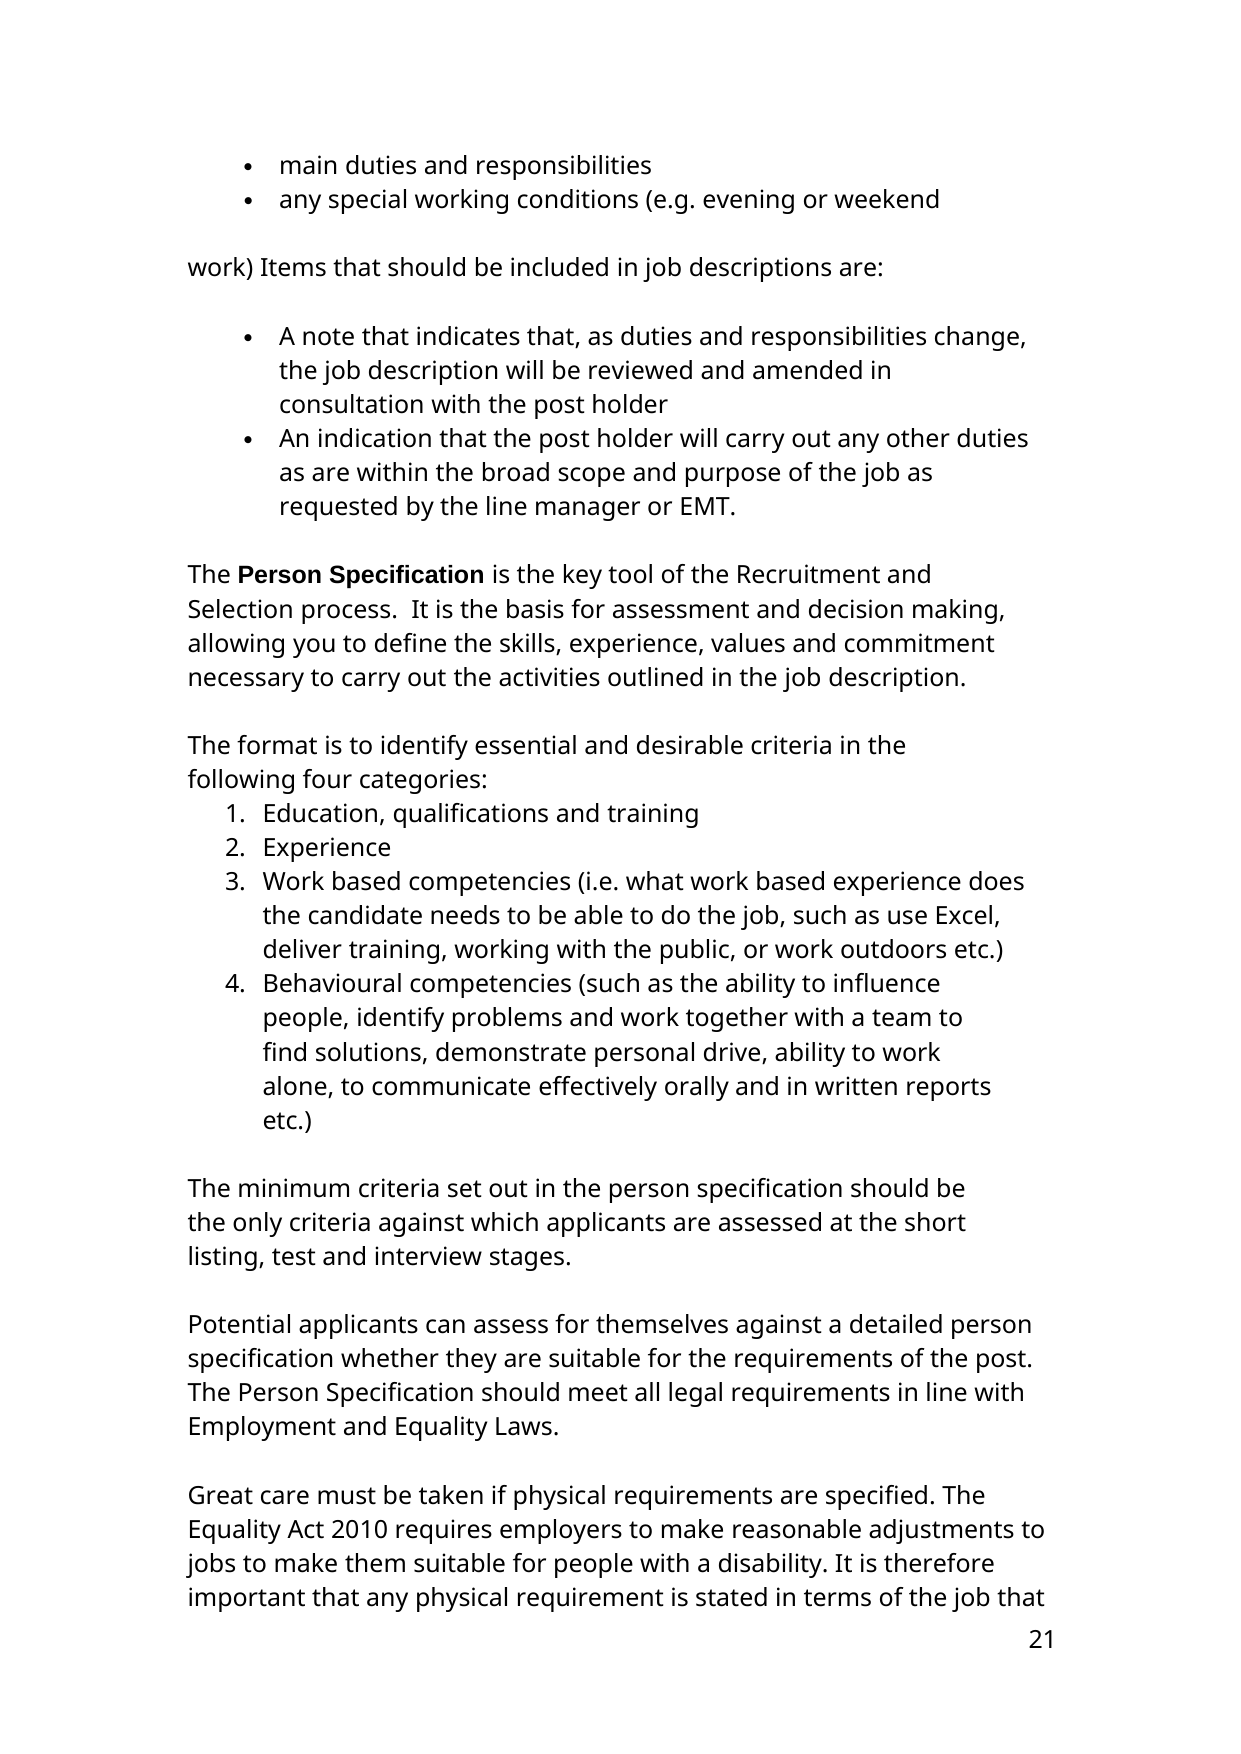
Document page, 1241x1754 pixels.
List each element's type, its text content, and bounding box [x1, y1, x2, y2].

list An indication that the post holder will carry out any other duties as are within the broad scope and purpose of the job as requested by the line manager or EMT. [244, 421, 1050, 523]
list any special working conditions (e.g. evening or weekend work) Items that should be included in job descriptions are: [187, 182, 972, 284]
list main duties and responsibilities [244, 148, 1138, 182]
list Behavioural competencies (such as the ability to influence people, identify problems and work together with a team to find solutions, demonstrate personal drive, ability to work alone, to communicate effectively orally and in written reports etc.) [225, 966, 994, 1136]
list Education, qualifications and training [225, 796, 1138, 830]
list Work based competencies (i.e. what work based experience does the candidate needs to be able to do the job, such as use Excel, deliver training, working with the public, or work outdoors etc.) [225, 864, 1032, 966]
list A note that indicates that, as duties and responsibilities change, the job description will be reviewed and amended in consultation with the post holder [244, 318, 1043, 421]
text Potential applicants can assess for themselves against a detailed person specification whether they are suitable for the requirements of the post. The Person Specification should meet all legal requirements in line with Employment and Equality Laws. [187, 1307, 1056, 1443]
list Experience [225, 830, 1138, 864]
text The Person Specification is the key tool of the Recruitment and Selection process. It is the basis for assessment and decision making, allowing you to define the skills, experience, values and commitment necessary to carry out the activities outlined in the job description. [187, 557, 1043, 693]
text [187, 1478, 1052, 1614]
text The format is to identify essential and desirable criteria in the following four categories: [187, 727, 1016, 796]
text The minimum criteria set out in the person specification should be the only criteria against which applicants are assessed at the short listing, test and interview stages. [187, 1170, 1010, 1273]
